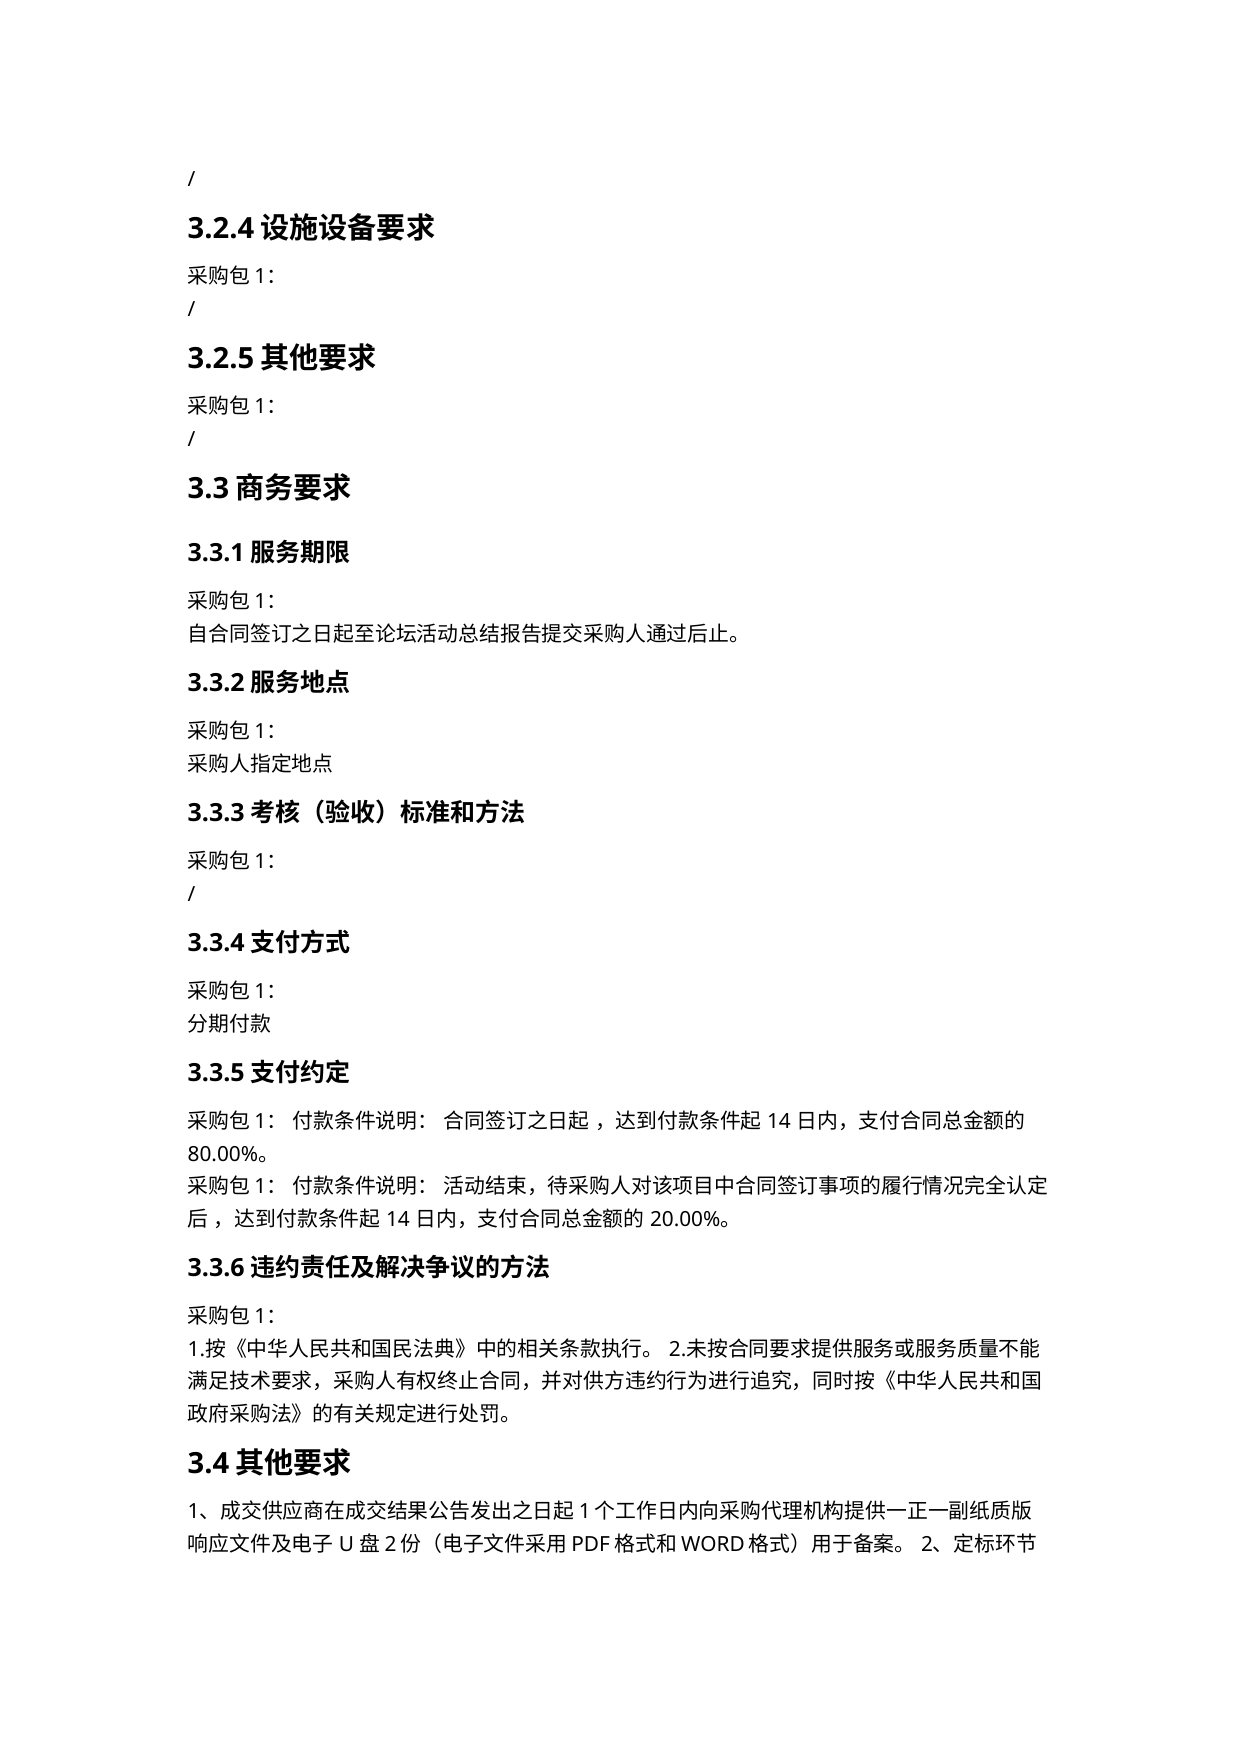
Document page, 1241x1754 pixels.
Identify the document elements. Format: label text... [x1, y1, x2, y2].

text 采购包1： [187, 1299, 1053, 1332]
text 采购包1： 付款条件说明： 合同签订之日起 ，达到付款条件起 14 日内，支付合同总金额的 80.00%。 [187, 1104, 1053, 1169]
text 3.3.3考核（验收）标准和方法 [187, 779, 1053, 844]
text 3.3.2服务地点 [187, 649, 1053, 714]
text 采购人指定地点 [187, 747, 1053, 779]
text / [187, 162, 1053, 194]
text 3.3商务要求 [187, 454, 1053, 519]
text 采购包1： [187, 714, 1053, 747]
text 3.3.4支付方式 [187, 909, 1053, 974]
text 分期付款 [187, 1007, 1053, 1039]
text 1.按《中华人民共和国民法典》中的相关条款执行。 2.未按合同要求提供服务或服务质量不能满足技术要求，采购人有权终止合同，并对供方违约行为进行追究，同时按《中华人民共和国政府采购法》的有关规定进行处罚。 [187, 1332, 1053, 1429]
text 自合同签订之日起至论坛活动总结报告提交采购人通过后止。 [187, 617, 1053, 649]
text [187, 1494, 1053, 1559]
text / [187, 877, 1053, 909]
text 3.3.6违约责任及解决争议的方法 [187, 1234, 1053, 1299]
text 3.3.1服务期限 [187, 519, 1053, 584]
text 采购包1： [187, 389, 1053, 422]
text 采购包1： [187, 974, 1053, 1007]
text 3.2.4设施设备要求 [187, 194, 1053, 259]
text 采购包1： 付款条件说明： 活动结束，待采购人对该项目中合同签订事项的履行情况完全认定后 ，达到付款条件起 14 日内，支付合同总金额的 20.00%。 [187, 1169, 1053, 1234]
text 采购包1： [187, 584, 1053, 617]
text / [187, 292, 1053, 324]
text 3.3.5支付约定 [187, 1039, 1053, 1104]
text 采购包1： [187, 844, 1053, 877]
text 3.4其他要求 [187, 1429, 1053, 1494]
text 采购包1： [187, 259, 1053, 292]
text 3.2.5其他要求 [187, 324, 1053, 389]
text / [187, 422, 1053, 454]
